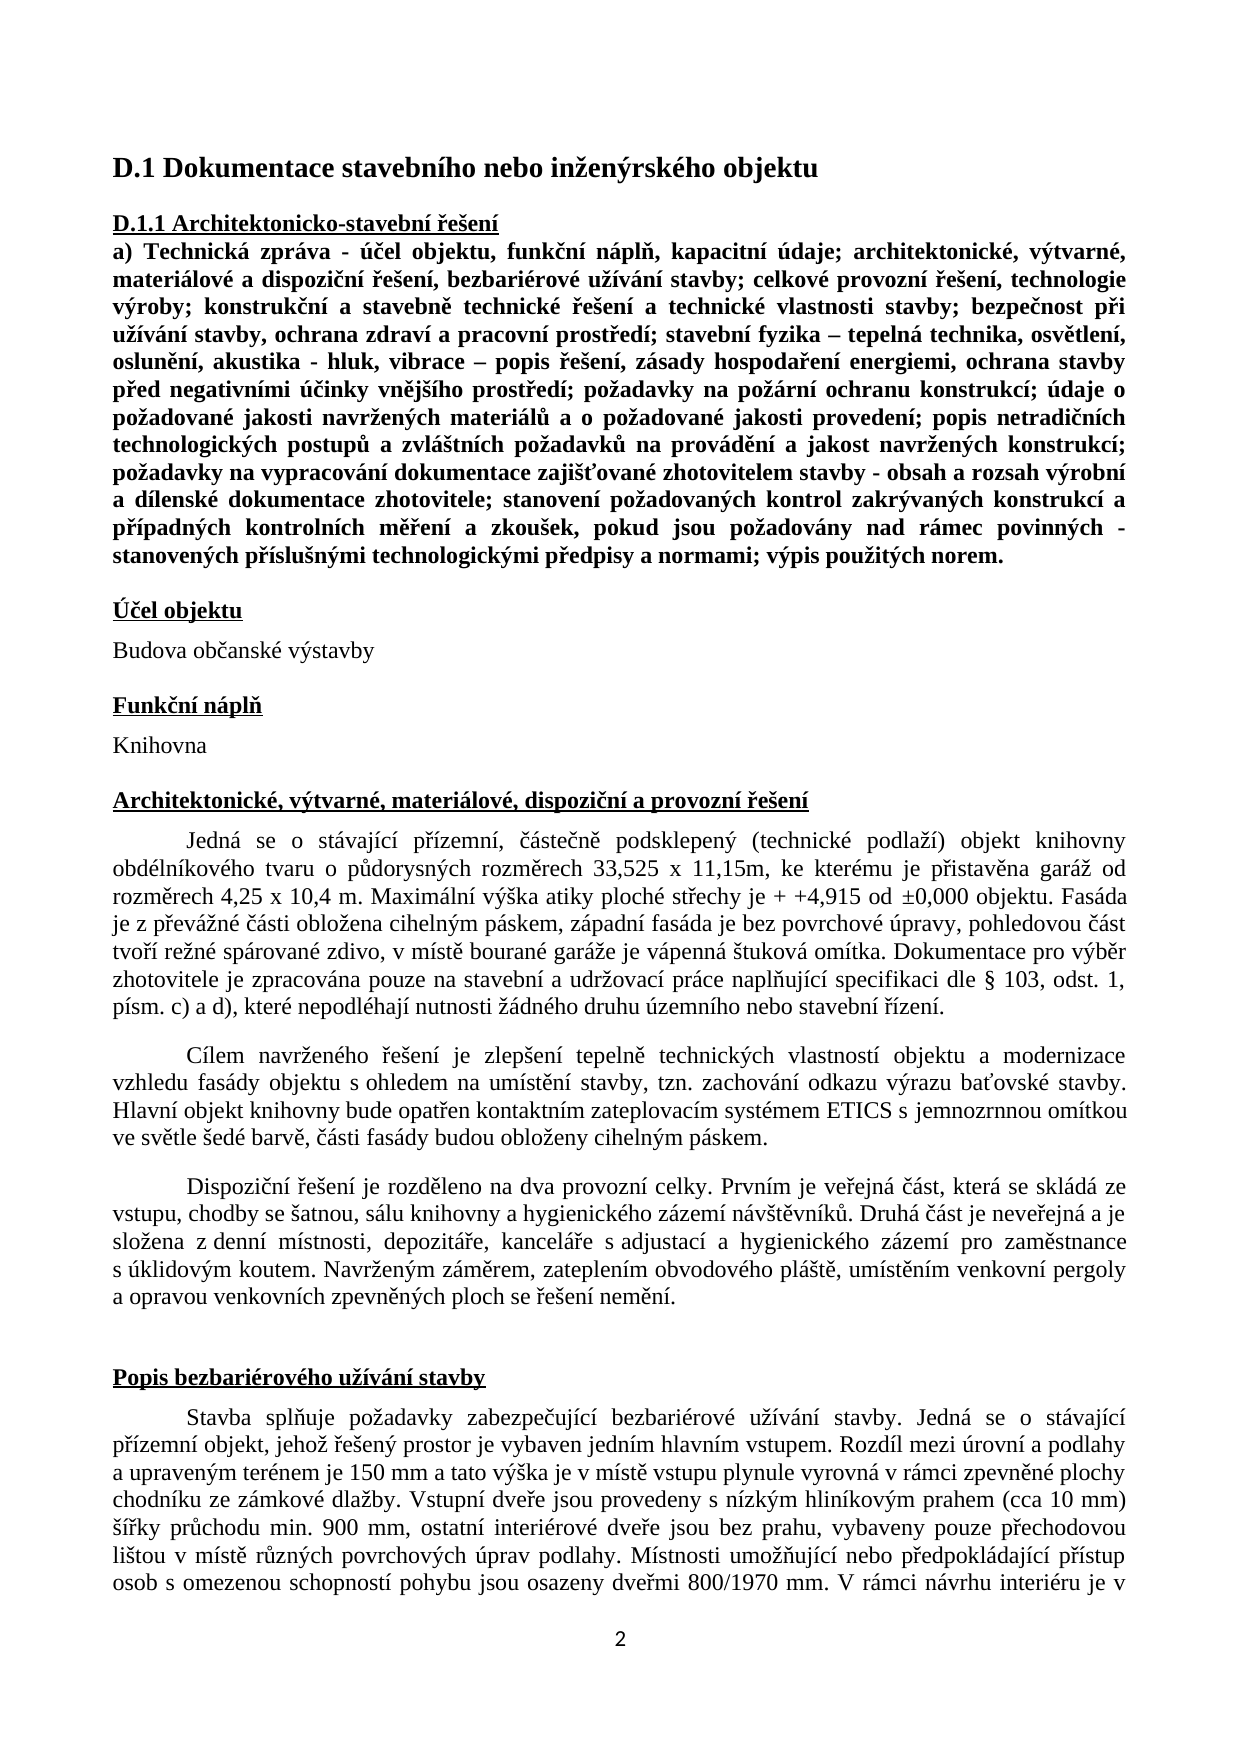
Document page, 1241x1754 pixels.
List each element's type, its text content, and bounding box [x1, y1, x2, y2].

text Jedná se o stávající přízemní, částečně podsklepený (technické podlaží) objekt knihovny obdélníkového tvaru o půdorysných rozměrech 33,525 x 11,15m, ke kterému je přistavěna garáž od rozměrech 4,25 x 10,4 m. Maximální výška atiky ploché střechy je + +4,915 od ±0,000 objektu. Fasáda je z převážné části obložena cihelným páskem, západní fasáda je bez povrchové úpravy, pohledovou část tvoří režné spárované zdivo, v místě bourané garáže je vápenná štuková omítka. Dokumentace pro výběr zhotovitele je zpracována pouze na stavební a udržovací práce naplňující specifikaci dle § 103, odst. 1, písm. c) a d), které nepodléhají nutnosti žádného druhu územního nebo stavební řízení. [112, 827, 1128, 1020]
text Architektonické, výtvarné, materiálové, dispoziční a provozní řešení [112, 786, 1128, 814]
text Budova občanské výstavby [112, 636, 1128, 663]
text Účel objektu [112, 596, 1128, 623]
text a) Technická zpráva - účel objektu, funkční náplň, kapacitní údaje; architektonické, výtvarné, materiálové a dispoziční řešení, bezbariérové užívání stavby; celkové provozní řešení, technologie výroby; konstrukční a stavebně technické řešení a technické vlastnosti stavby; bezpečnost při užívání stavby, ochrana zdraví a pracovní prostředí; stavební fyzika – tepelná technika, osvětlení, oslunění, akustika - hluk, vibrace – popis řešení, zásady hospodaření energiemi, ochrana stavby před negativními účinky vnějšího prostředí; požadavky na požární ochranu konstrukcí; údaje o požadované jakosti navržených materiálů a o požadované jakosti provedení; popis netradičních technologických postupů a zvláštních požadavků na provádění a jakost navržených konstrukcí; požadavky na vypracování dokumentace zajišťované zhotovitelem stavby - obsah a rozsah výrobní a dílenské dokumentace zhotovitele; stanovení požadovaných kontrol zakrývaných konstrukcí a případných kontrolních měření a zkoušek, pokud jsou požadovány nad rámec povinných - stanovených příslušnými technologickými předpisy a normami; výpis použitých norem. [112, 237, 1128, 568]
text Popis bezbariérového užívání stavby [112, 1362, 1128, 1390]
text Cílem navrženého řešení je zlepšení tepelně technických vlastností objektu a modernizace vzhledu fasády objektu s ohledem na umístění stavby, tzn. zachování odkazu výrazu baťovské stavby. Hlavní objekt knihovny bude opatřen kontaktním zateplovacím systémem ETICS s jemnozrnnou omítkou ve světle šedé barvě, části fasády budou obloženy cihelným páskem. [112, 1041, 1128, 1151]
text D.1 Dokumentace stavebního nebo inženýrského objektu [112, 150, 1128, 183]
text D.1.1 Architektonicko-stavební řešení [112, 209, 1128, 237]
text Funkční náplň [112, 691, 1128, 719]
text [112, 1403, 1128, 1596]
text Knihovna [112, 731, 1128, 759]
text Dispoziční řešení je rozděleno na dva provozní celky. Prvním je veřejná část, která se skládá ze vstupu, chodby se šatnou, sálu knihovny a hygienického zázemí návštěvníků. Druhá část je neveřejná a je složena z denní místnosti, depozitáře, kanceláře s adjustací a hygienického zázemí pro zaměstnance s úklidovým koutem. Navrženým záměrem, zateplením obvodového pláště, umístěním venkovní pergoly a opravou venkovních zpevněných ploch se řešení nemění. [112, 1172, 1128, 1310]
